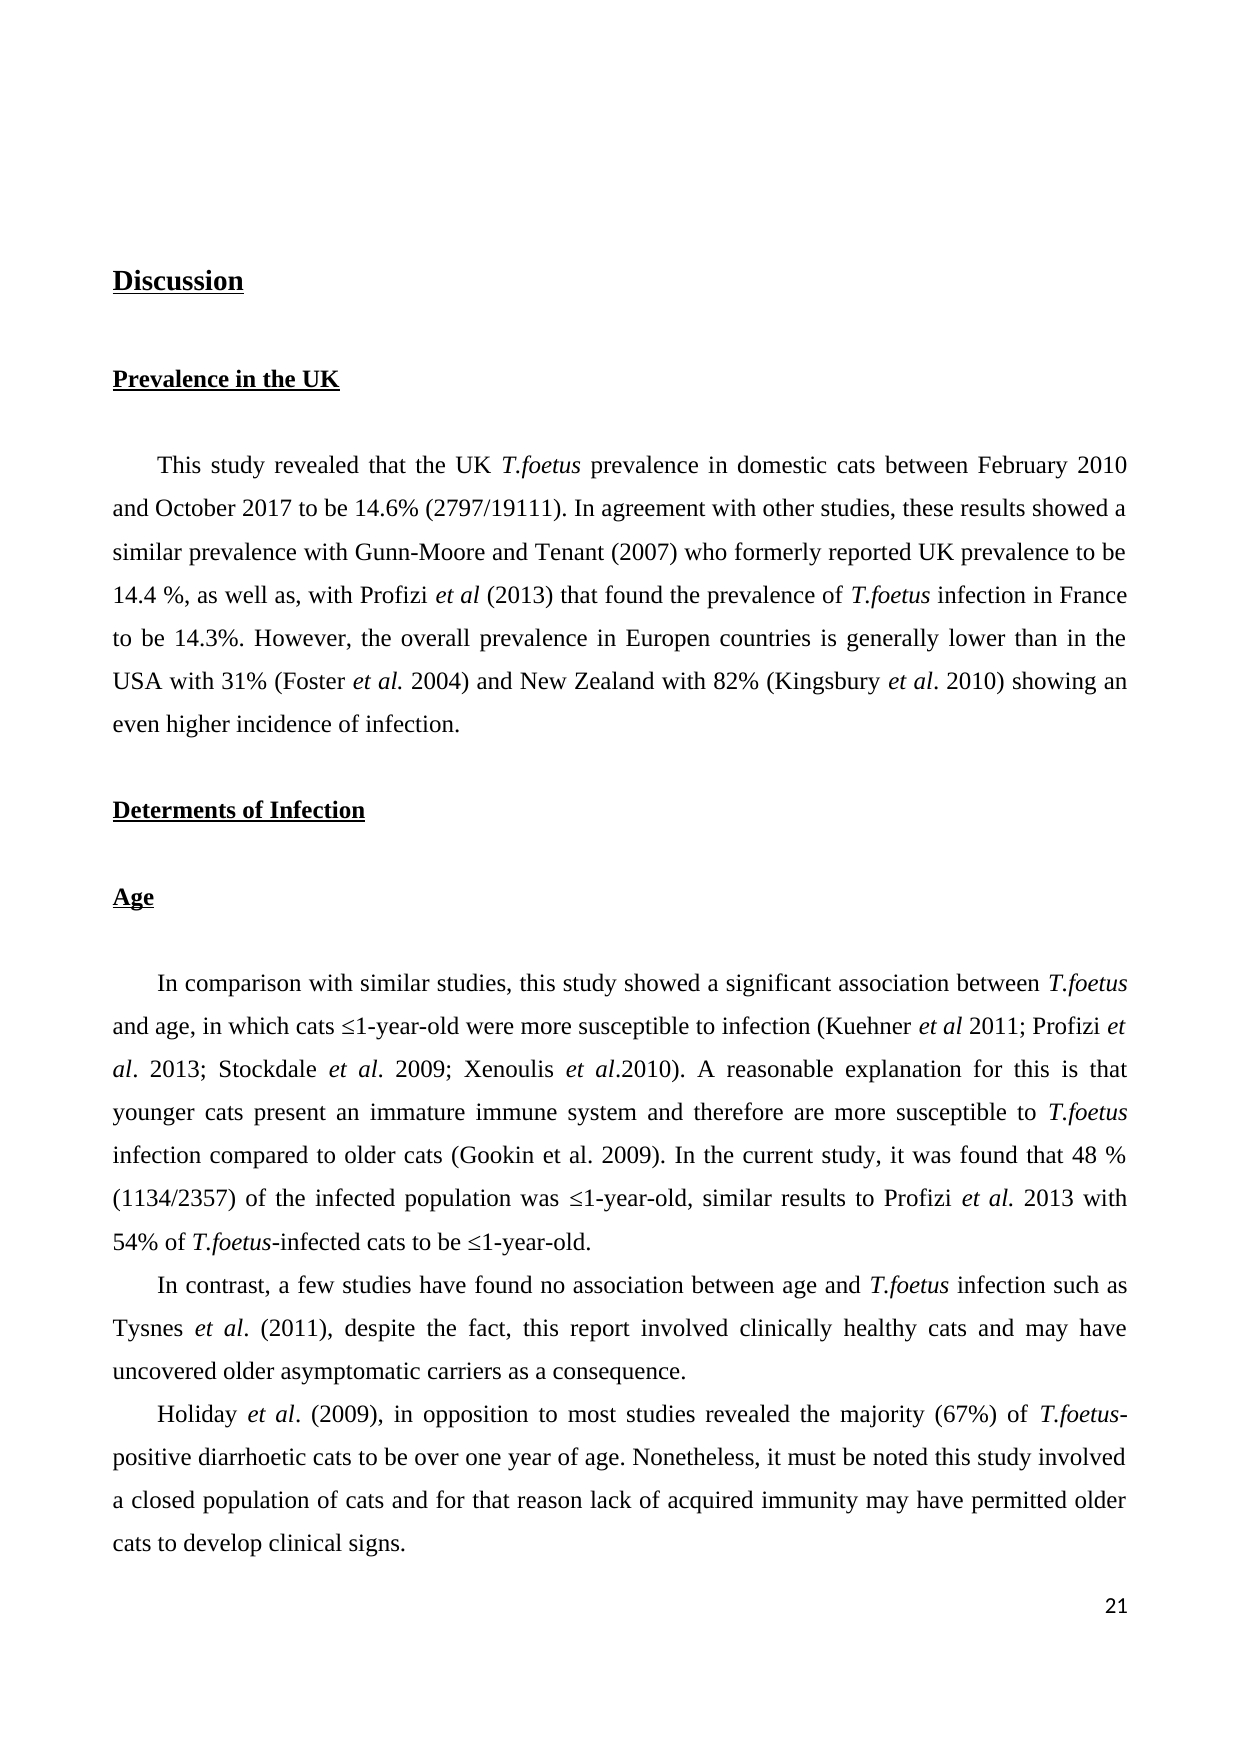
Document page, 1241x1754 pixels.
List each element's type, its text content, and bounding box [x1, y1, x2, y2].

text Prevalence in the UK [112, 364, 1128, 393]
text This study revealed that the UK T.foetus prevalence in domestic cats between February 2010 and October 2017 to be 14.6% (2797/19111). In agreement with other studies, these results showed a similar prevalence with Gunn-Moore and Tenant (2007) who formerly reported UK prevalence to be 14.4 %, as well as, with Profizi et al (2013) that found the prevalence of T.foetus infection in France to be 14.3%. However, the overall prevalence in Europen countries is generally lower than in the USA with 31% (Foster et al. 2004) and New Zealand with 82% (Kingsbury et al. 2010) showing an even higher incidence of infection. [112, 450, 1128, 738]
text Discussion [112, 263, 1128, 297]
text In contrast, a few studies have found no association between age and T.foetus infection such as Tysnes et al. (2011), despite the fact, this report involved clinically healthy cats and may have uncovered older asymptomatic carriers as a consequence. [112, 1270, 1128, 1385]
text Age [112, 882, 1128, 910]
text Determents of Infection [112, 795, 1128, 824]
text In comparison with similar studies, this study showed a significant association between T.foetus and age, in which cats ≤1-year-old were more susceptible to infection (Kuehner et al 2011; Profizi et al. 2013; Stockdale et al. 2009; Xenoulis et al.2010). A reasonable explanation for this is that younger cats present an immature immune system and therefore are more susceptible to T.foetus infection compared to older cats (Gookin et al. 2009). In the current study, it was found that 48 % (1134/2357) of the infected population was ≤1-year-old, similar results to Profizi et al. 2013 with 54% of T.foetus-infected cats to be ≤1-year-old. [112, 968, 1128, 1255]
text Holiday et al. (2009), in opposition to most studies revealed the majority (67%) of T.foetus-positive diarrhoetic cats to be over one year of age. Nonetheless, it must be noted this study involved a closed population of cats and for that reason lack of acquired immunity may have permitted older cats to develop clinical signs. [112, 1399, 1128, 1557]
